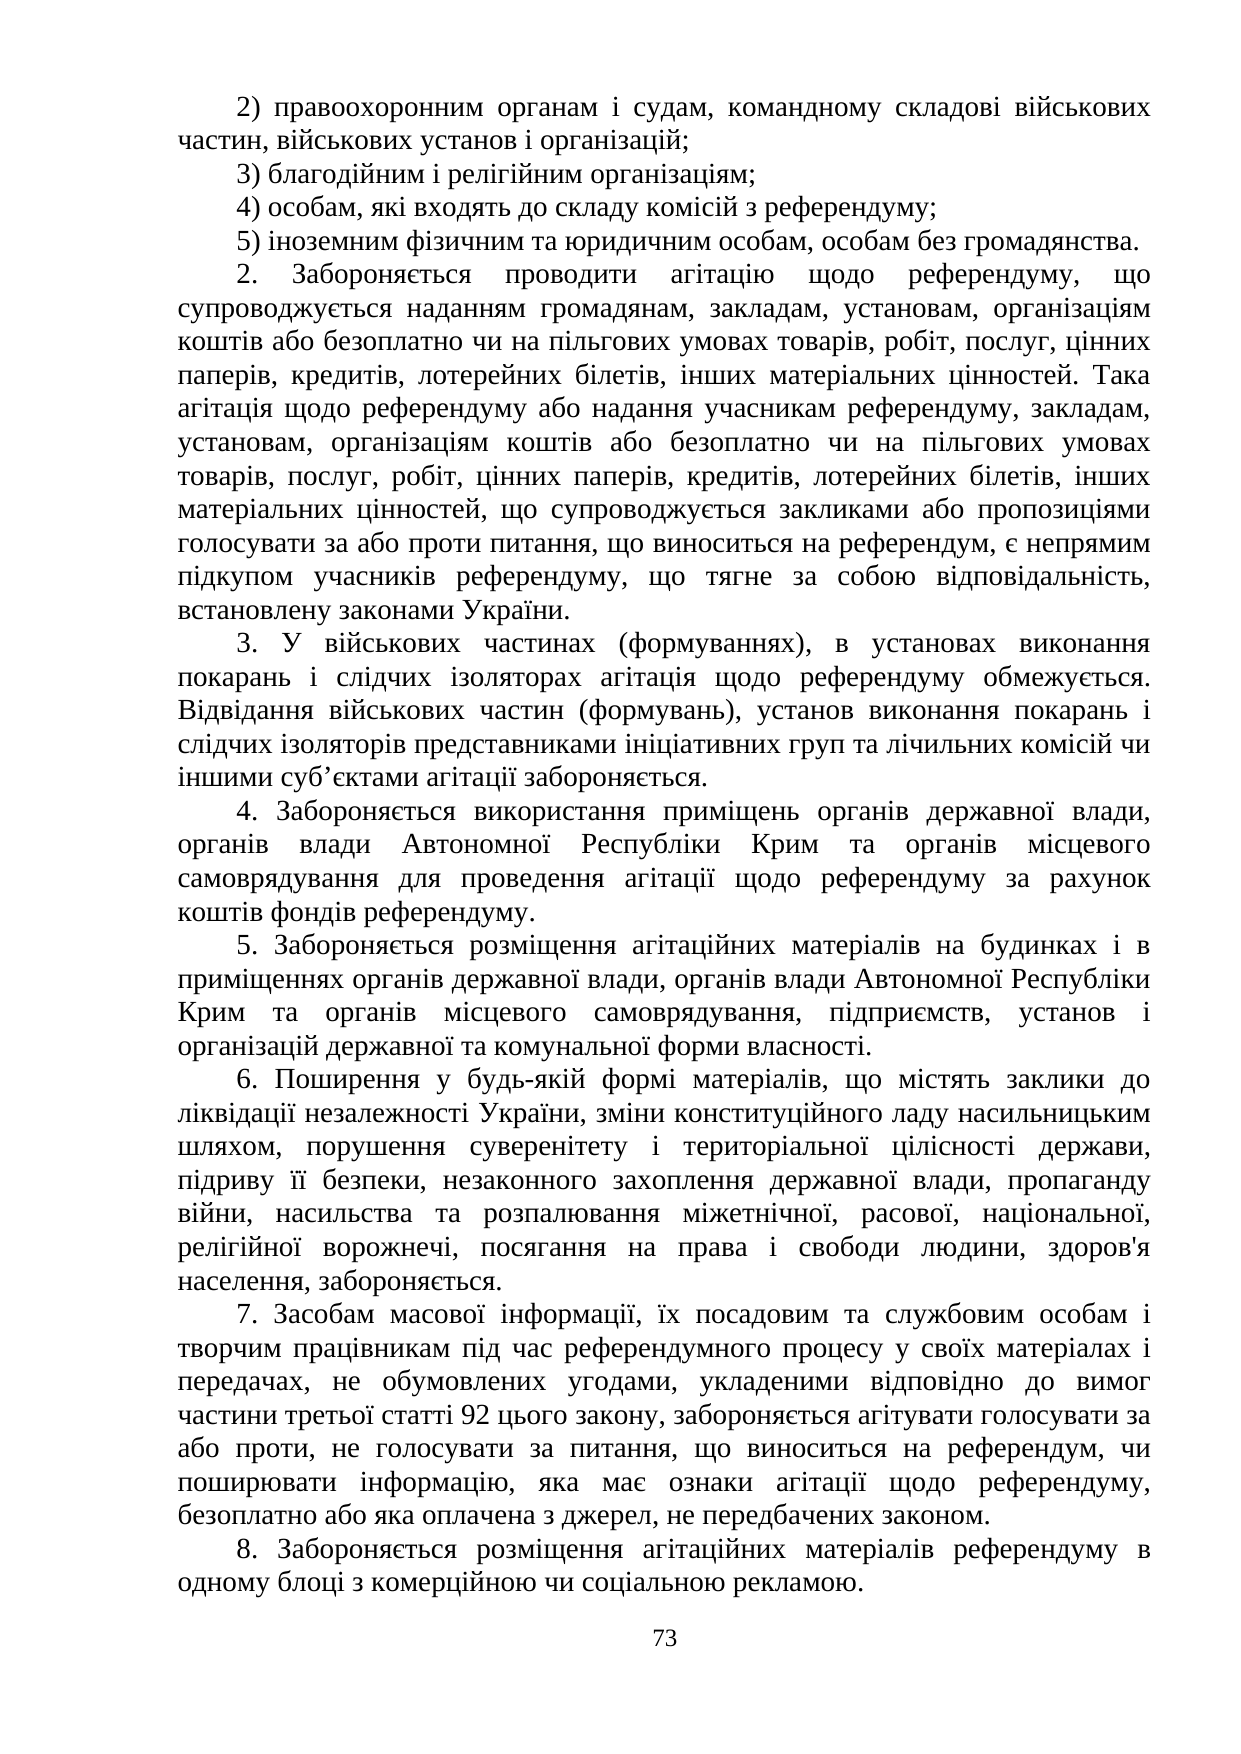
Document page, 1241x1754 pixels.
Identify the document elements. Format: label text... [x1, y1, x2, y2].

text 2. Забороняється проводити агітацію щодо референдуму, що супроводжується наданням громадянам, закладам, установам, організаціям коштів або безоплатно чи на пільгових умовах товарів, робіт, послуг, цінних паперів, кредитів, лотерейних білетів, інших матеріальних цінностей. Така агітація щодо референдуму або надання учасникам референдуму, закладам, установам, організаціям коштів або безоплатно чи на пільгових умовах товарів, послуг, робіт, цінних паперів, кредитів, лотерейних білетів, інших матеріальних цінностей, що супроводжується закликами або пропозиціями голосувати за або проти питання, що виноситься на референдум, є непрямим підкупом учасників референдуму, що тягне за собою відповідальність, встановлену законами України. [177, 256, 1152, 625]
text 3) благодійним і релігійним організаціям; [177, 156, 1152, 189]
text 6. Поширення у будь-якій формі матеріалів, що містять заклики до ліквідації незалежності України, зміни конституційного ладу насильницьким шляхом, порушення суверенітету і територіальної цілісності держави, підриву її безпеки, незаконного захоплення державної влади, пропаганду війни, насильства та розпалювання міжетнічної, расової, національної, релігійної ворожнечі, посягання на права і свободи людини, здоров'я населення, забороняється. [177, 1061, 1152, 1296]
text 5) іноземним фізичним та юридичним особам, особам без громадянства. [177, 223, 1152, 256]
text 8. Забороняється розміщення агітаційних матеріалів референдуму в одному блоці з комерційною чи соціальною рекламою. [177, 1531, 1152, 1598]
text 4) особам, які входять до складу комісій з референдуму; [177, 189, 1152, 223]
text 3. У військових частинах (формуваннях), в установах виконання покарань і слідчих ізоляторах агітація щодо референдуму обмежується. Відвідання військових частин (формувань), установ виконання покарань і слідчих ізоляторів представниками ініціативних груп та лічильних комісій чи іншими суб’єктами агітації забороняється. [177, 625, 1152, 793]
text 7. Засобам масової інформації, їх посадовим та службовим особам і творчим працівникам під час референдумного процесу у своїх матеріалах і передачах, не обумовлених угодами, укладеними відповідно до вимог частини третьої статті 92 цього закону, забороняється агітувати голосувати за або проти, не голосувати за питання, що виноситься на референдум, чи поширювати інформацію, яка має ознаки агітації щодо референдуму, безоплатно або яка оплачена з джерел, не передбачених законом. [177, 1296, 1152, 1531]
text 5. Забороняється розміщення агітаційних матеріалів на будинках і в приміщеннях органів державної влади, органів влади Автономної Республіки Крим та органів місцевого самоврядування, підприємств, установ і організацій державної та комунальної форми власності. [177, 927, 1152, 1061]
text 4. Забороняється використання приміщень органів державної влади, органів влади Автономної Республіки Крим та органів місцевого самоврядування для проведення агітації щодо референдуму за рахунок коштів фондів референдуму. [177, 793, 1152, 927]
text 2) правоохоронним органам і судам, командному складові військових частин, військових установ і організацій; [177, 89, 1152, 156]
